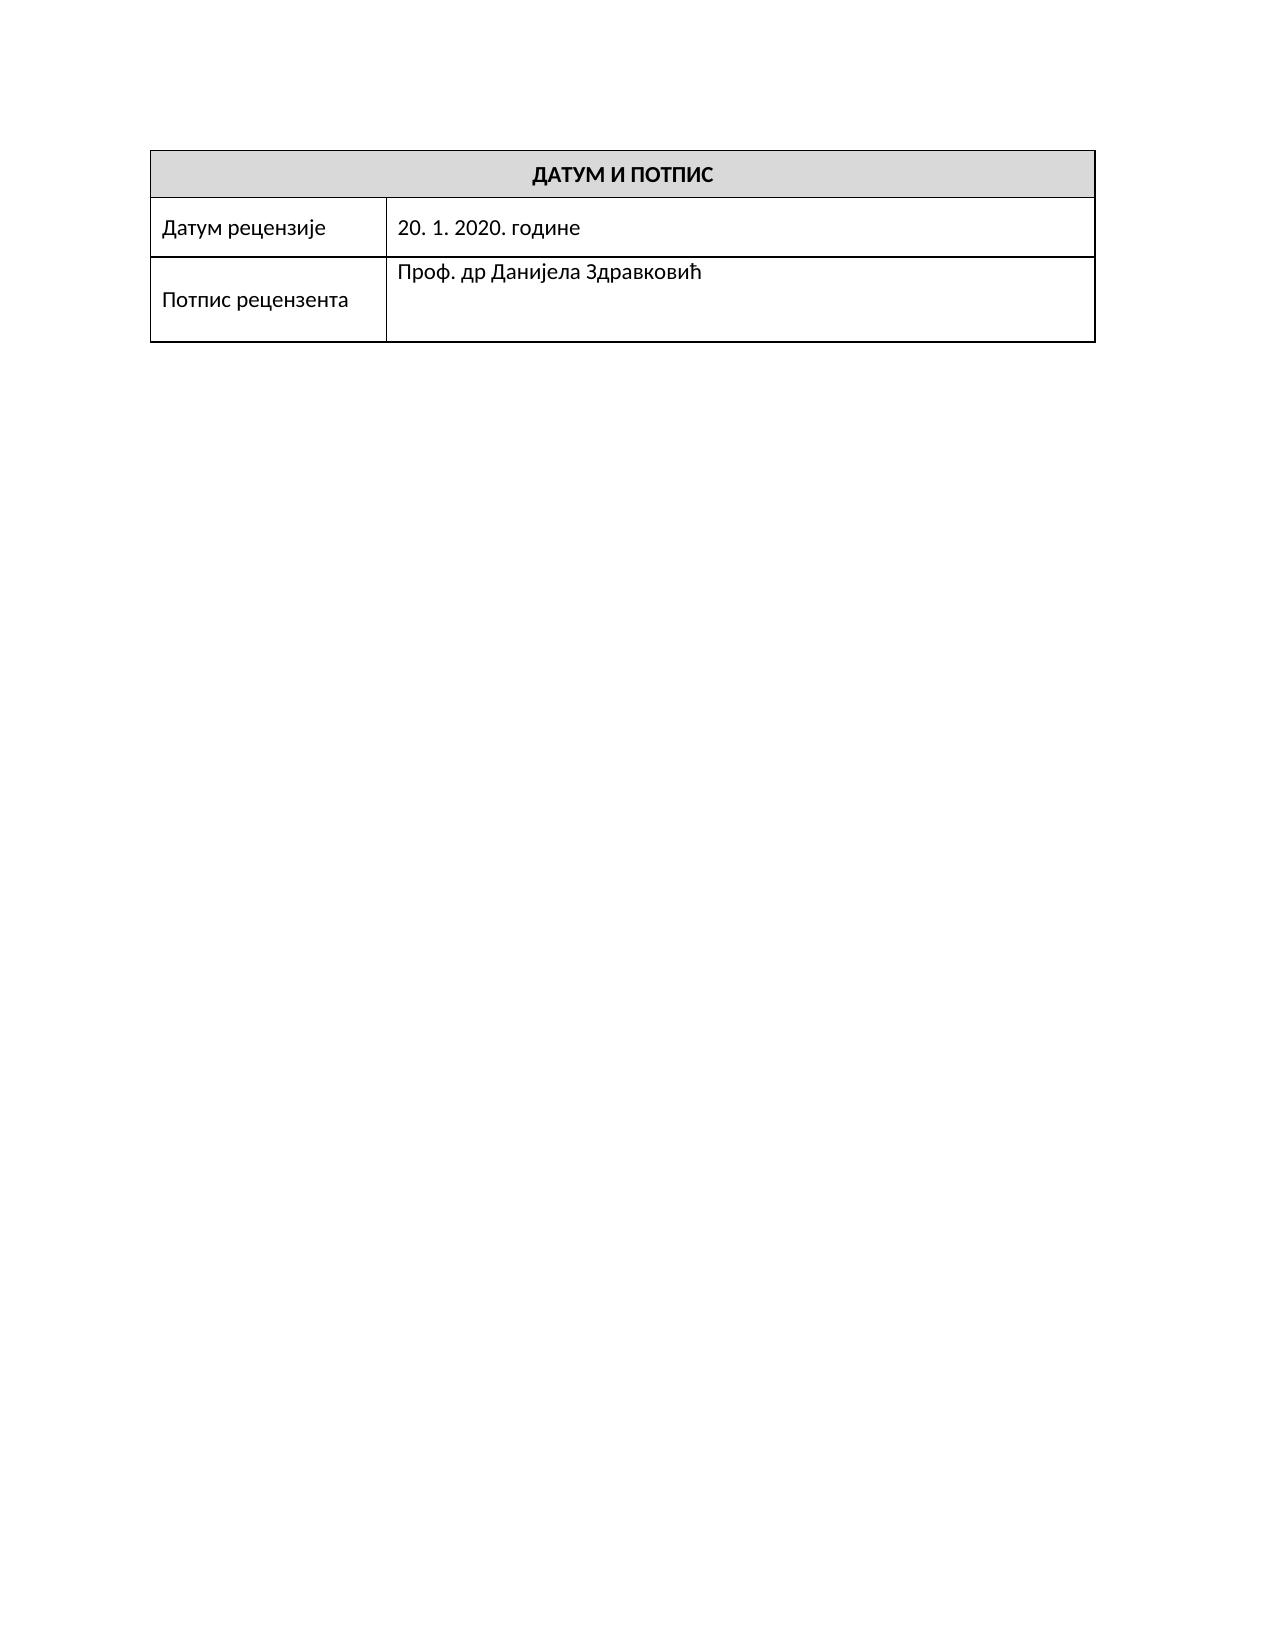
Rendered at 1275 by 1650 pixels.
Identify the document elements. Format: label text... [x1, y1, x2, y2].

table_cell 20. 1. 2020. године [387, 198, 1094, 256]
table_cell Проф. др Данијела Здравковић [387, 258, 1094, 341]
table_cell Датум рецензије [151, 198, 386, 256]
table_cell Потпис рецензента [151, 258, 386, 341]
table_cell ДАТУМ И ПОТПИС [151, 151, 1094, 197]
